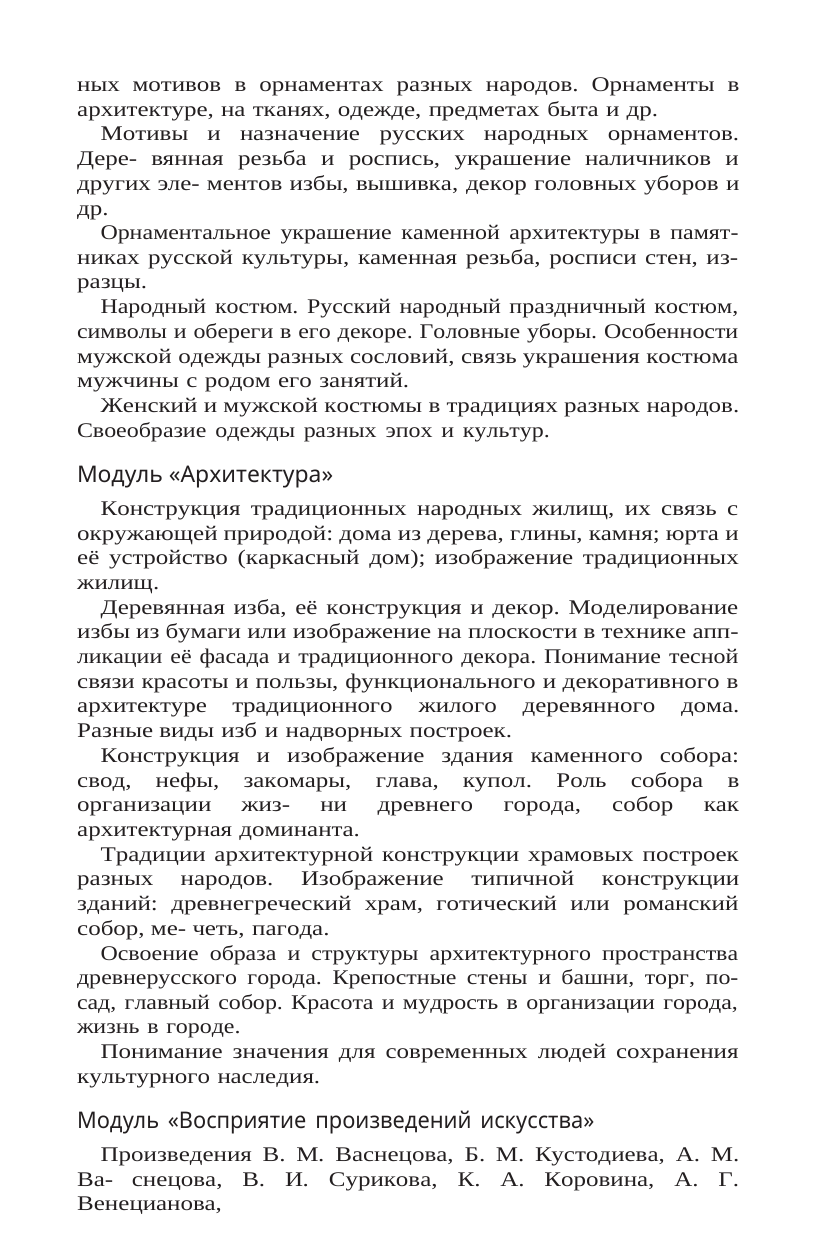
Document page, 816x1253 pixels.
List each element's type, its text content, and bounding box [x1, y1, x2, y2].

subtitle Модуль «Восприятие произведений искусства» [77, 1104, 751, 1135]
text Мотивы и назначение русских народных орнаментов. Дере- вянная резьба и роспись, украшение наличников и других эле- ментов избы, вышивка, декор головных уборов и др. [77, 121, 739, 219]
text Женский и мужской костюмы в традициях разных народов. [100, 393, 751, 417]
text Понимание значения для современных людей сохранения культурного наследия. [77, 1039, 739, 1088]
text Произведения В. М. Васнецова, Б. М. Кустодиева, А. М. Ва- снецова, В. И. Сурикова, К. А. Коровина, А. Г. Венецианова, [77, 1142, 739, 1215]
text Деревянная изба, её конструкция и декор. Моделирование избы из бумаги или изображение на плоскости в технике апп- ликации её фасада и традиционного декора. Понимание тесной связи красоты и пользы, функционального и декоративного в архитектуре традиционного жилого деревянного дома. Разные виды изб и надворных построек. [77, 595, 739, 742]
text ных мотивов в орнаментах разных народов. Орнаменты в архитектуре, на тканях, одежде, предметах быта и др. [77, 72, 739, 121]
subtitle Модуль «Архитектура» [77, 458, 751, 489]
text Своеобразие одежды разных эпох и культур. [77, 418, 751, 442]
text Освоение образа и структуры архитектурного пространства древнерусского города. Крепостные стены и башни, торг, по- сад, главный собор. Красота и мудрость в организации города, жизнь в городе. [77, 940, 739, 1038]
text Орнаментальное украшение каменной архитектуры в памят- никах русской культуры, каменная резьба, росписи стен, из- разцы. [77, 220, 739, 293]
text Конструкция и изображение здания каменного собора: свод, нефы, закомары, глава, купол. Роль собора в организации жиз- ни древнего города, собор как архитектурная доминанта. [77, 743, 739, 841]
text Традиции архитектурной конструкции храмовых построек разных народов. Изображение типичной конструкции зданий: древнегреческий храм, готический или романский собор, ме- четь, пагода. [77, 842, 739, 940]
text Народный костюм. Русский народный праздничный костюм, символы и обереги в его декоре. Головные уборы. Особенности мужской одежды разных сословий, связь украшения костюма мужчины с родом его занятий. [77, 294, 739, 392]
text Конструкция традиционных народных жилищ, их связь с окружающей природой: дома из дерева, глины, камня; юрта и её устройство (каркасный дом); изображение традиционных жилищ. [77, 496, 739, 594]
